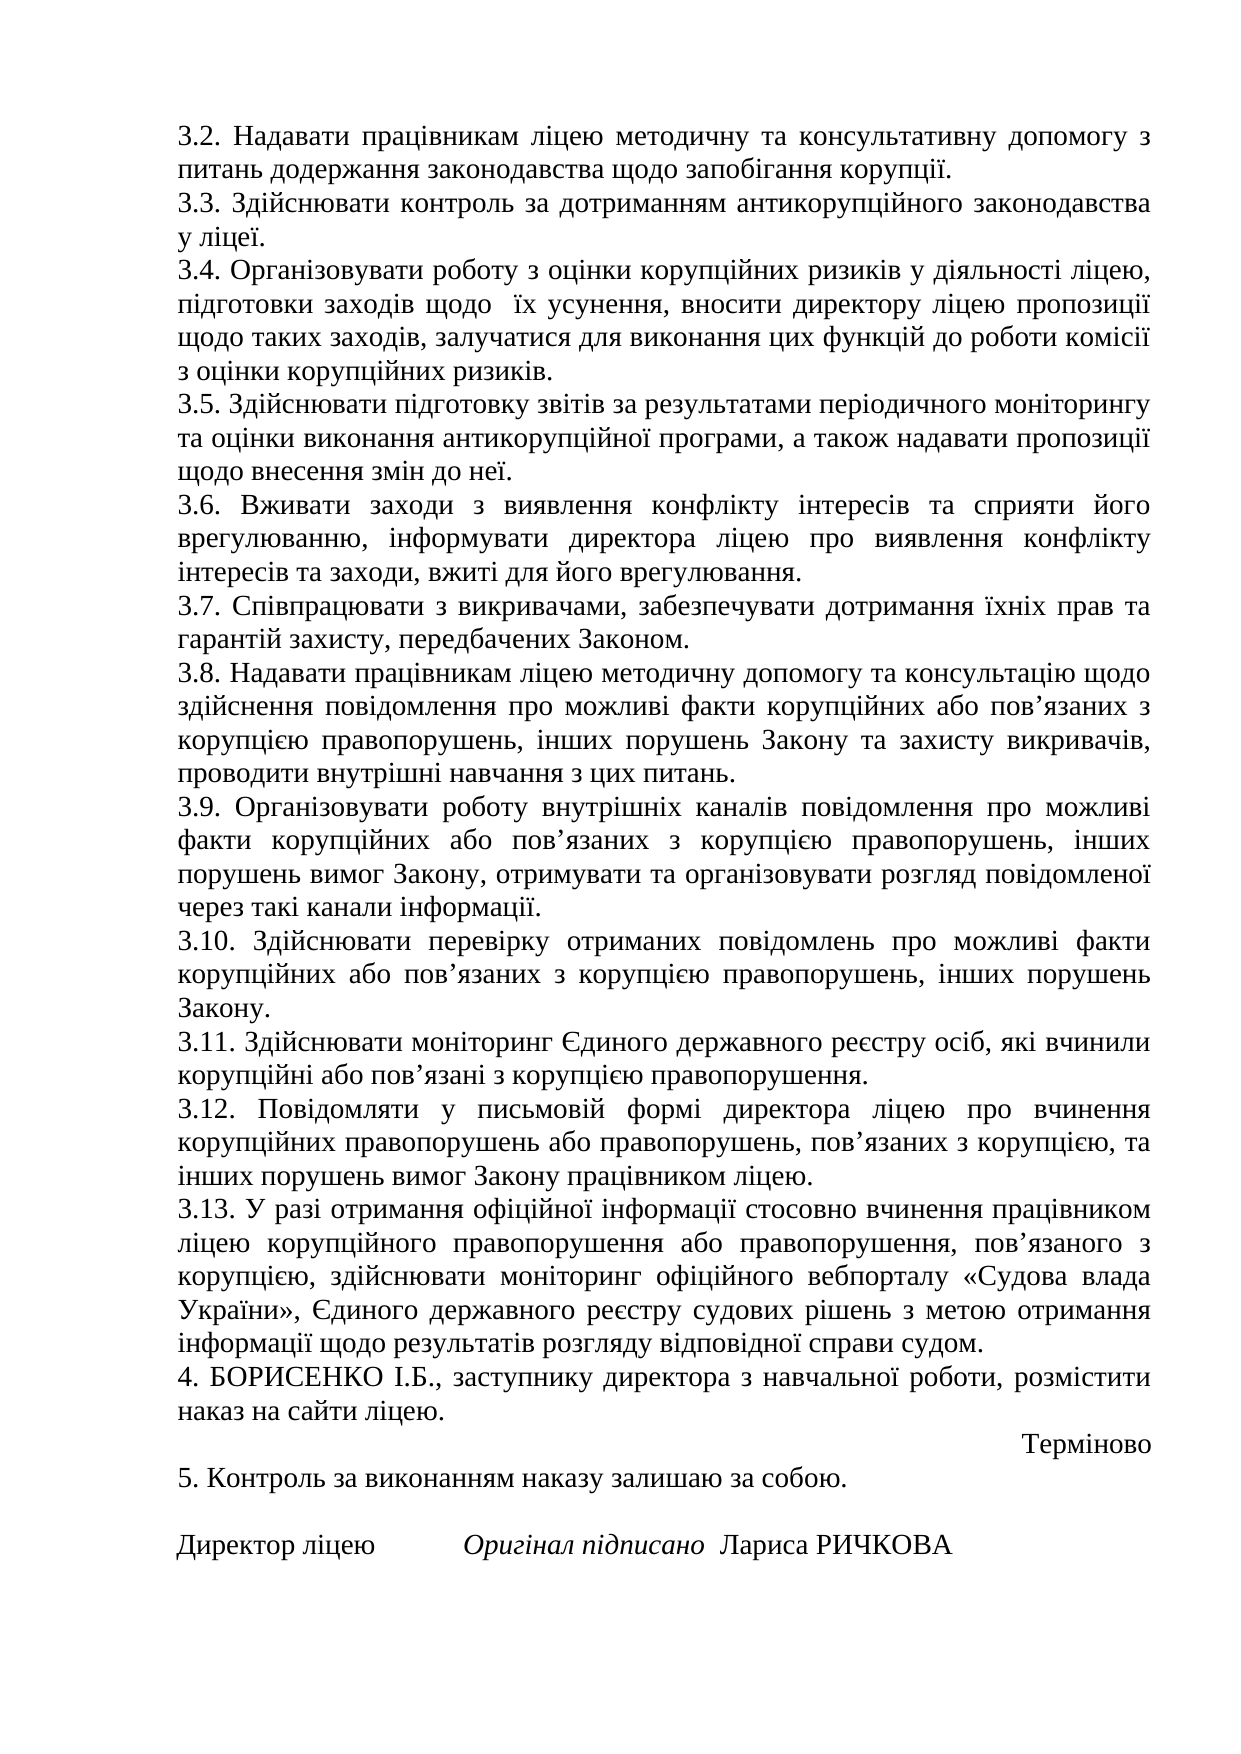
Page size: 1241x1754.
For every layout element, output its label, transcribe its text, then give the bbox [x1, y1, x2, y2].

text 3.13. У разі отримання офіційної інформації стосовно вчинення працівником ліцею корупційного правопорушення або правопорушення, пов’язаного з корупцією, здійснювати моніторинг офіційного вебпорталу «Судова влада України», Єдиного державного реєстру судових рішень з метою отримання інформації щодо результатів розгляду відповідної справи судом. [177, 1191, 1152, 1359]
text 4. БОРИСЕНКО І.Б., заступнику директора з навчальної роботи, розмістити наказ на сайти ліцею. [177, 1359, 1152, 1426]
text 3.5. Здійснювати підготовку звітів за результатами періодичного моніторингу та оцінки виконання антикорупційної програми, а також надавати пропозиції щодо внесення змін до неї. [177, 386, 1152, 487]
text 3.4. Організовувати роботу з оцінки корупційних ризиків у діяльності ліцею, підготовки заходів щодо їх усунення, вносити директору ліцею пропозиції щодо таких заходів, залучатися для виконання цих функцій до роботи комісії з оцінки корупційних ризиків. [177, 252, 1152, 386]
text 3.2. Надавати працівникам ліцею методичну та консультативну допомогу з питань додержання законодавства щодо запобігання корупції. [177, 118, 1152, 185]
text 3.3. Здійснювати контроль за дотриманням антикорупційного законодавства у ліцеї. [177, 185, 1152, 252]
text 3.12. Повідомляти у письмовій формі директора ліцею про вчинення корупційних правопорушень або правопорушень, пов’язаних з корупцією, та інших порушень вимог Закону працівником ліцею. [177, 1091, 1152, 1191]
text 5. Контроль за виконанням наказу залишаю за собою. [177, 1460, 1152, 1493]
text 3.8. Надавати працівникам ліцею методичну допомогу та консультацію щодо здійснення повідомлення про можливі факти корупційних або пов’язаних з корупцією правопорушень, інших порушень Закону та захисту викривачів, проводити внутрішні навчання з цих питань. [177, 655, 1152, 789]
text 3.7. Співпрацювати з викривачами, забезпечувати дотримання їхніх прав та гарантій захисту, передбачених Законом. [177, 588, 1152, 655]
text Директор ліцею Оригінал підписано Лариса РИЧКОВА [176, 1527, 1152, 1560]
text 3.11. Здійснювати моніторинг Єдиного державного реєстру осіб, які вчинили корупційні або пов’язані з корупцією правопорушення. [177, 1024, 1152, 1091]
text 3.6. Вживати заходи з виявлення конфлікту інтересів та сприяти його врегулюванню, інформувати директора ліцею про виявлення конфлікту інтересів та заходи, вжиті для його врегулювання. [177, 487, 1152, 588]
text 3.10. Здійснювати перевірку отриманих повідомлень про можливі факти корупційних або пов’язаних з корупцією правопорушень, інших порушень Закону. [177, 923, 1152, 1024]
text Терміново [177, 1426, 1152, 1460]
text 3.9. Організовувати роботу внутрішніх каналів повідомлення про можливі факти корупційних або пов’язаних з корупцією правопорушень, інших порушень вимог Закону, отримувати та організовувати розгляд повідомленої через такі канали інформації. [177, 789, 1152, 923]
